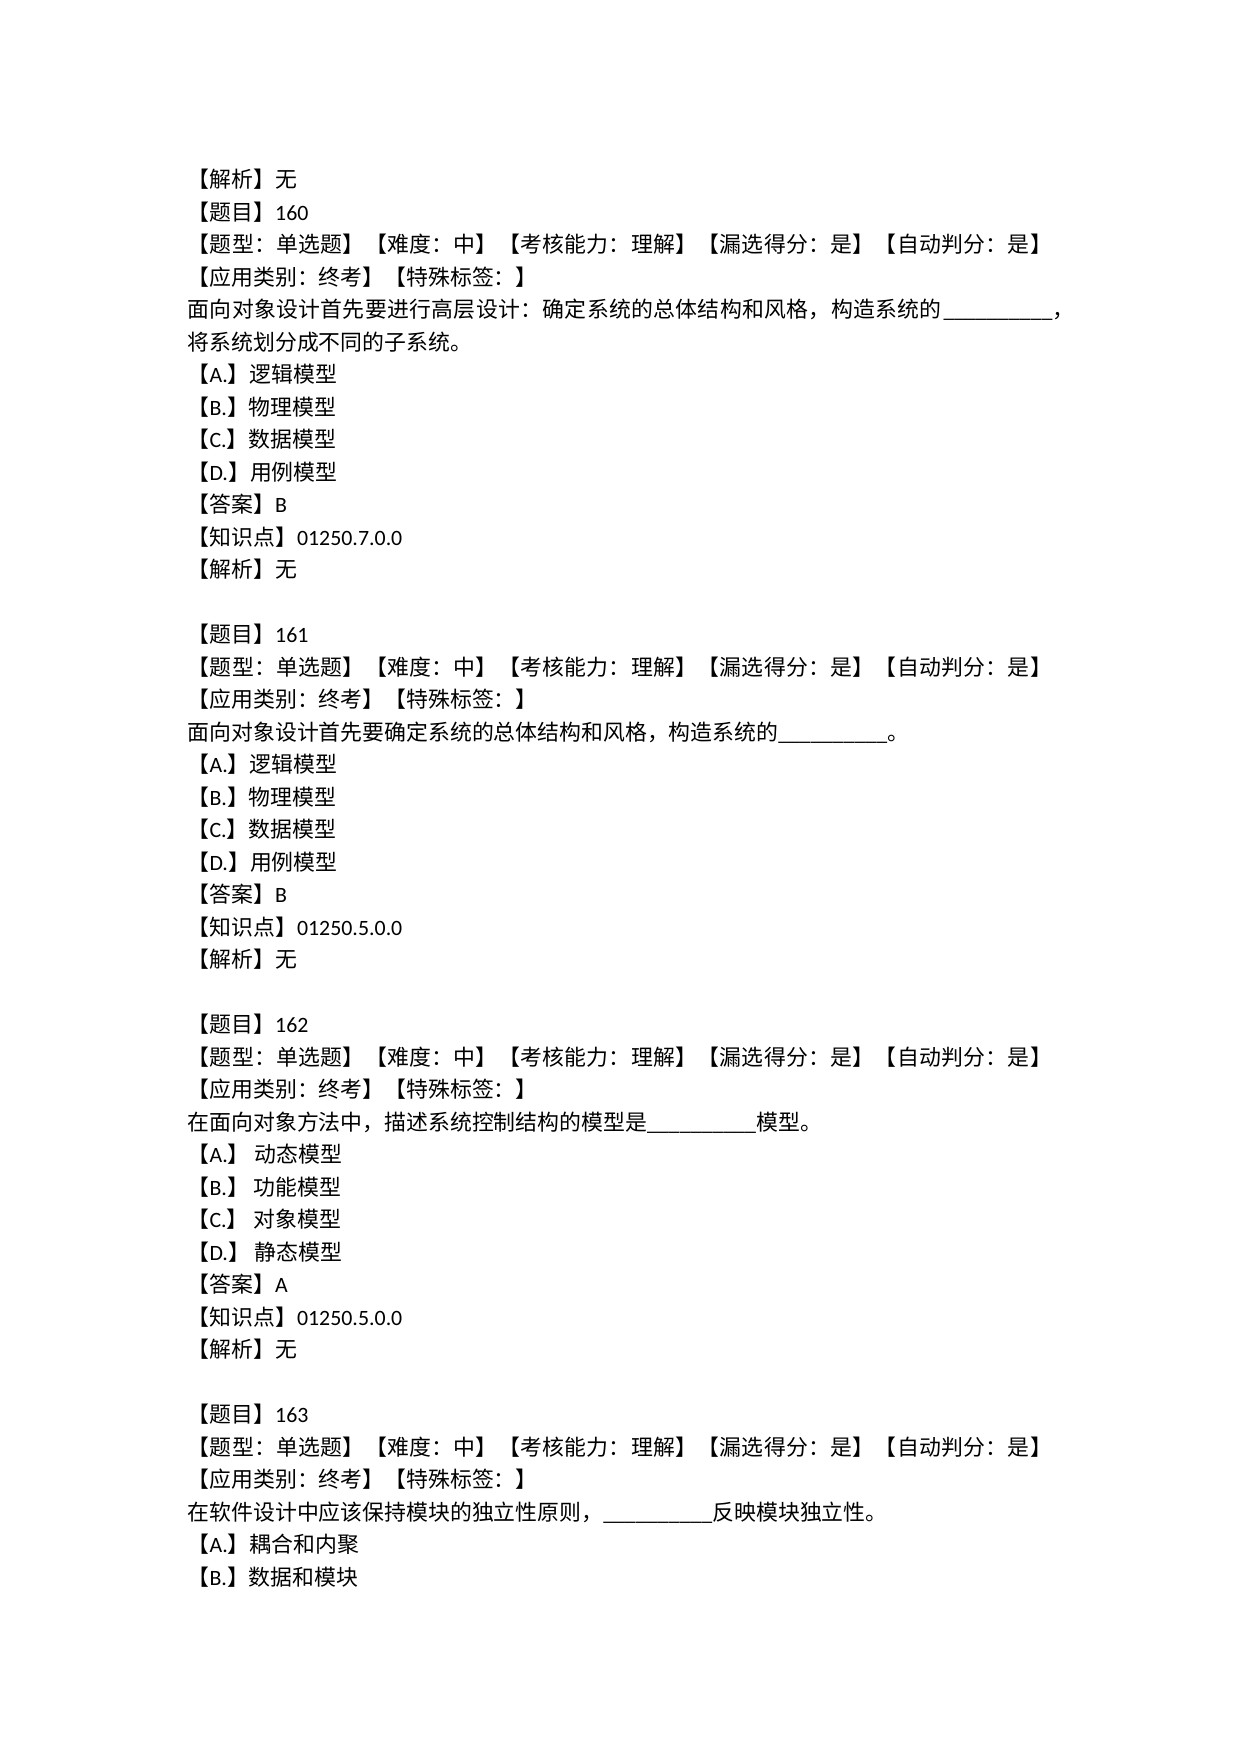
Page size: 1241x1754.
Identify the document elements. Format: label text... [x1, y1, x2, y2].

text 【B.】物理模型 [187, 779, 1053, 812]
text 【解析】无 [187, 552, 1053, 584]
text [187, 1429, 1053, 1494]
text 【知识点】01250.5.0.0 [187, 909, 1053, 942]
text 【C.】数据模型 [187, 812, 1053, 844]
text 【题目】160 [187, 194, 1053, 227]
text 【解析】无 [187, 1332, 1053, 1364]
text 【C.】 对象模型 [187, 1202, 1053, 1234]
text 【B.】物理模型 [187, 389, 1053, 422]
text 在面向对象方法中，描述系统控制结构的模型是__________模型。 [187, 1104, 1053, 1137]
text 【A.】 动态模型 [187, 1137, 1053, 1169]
text 【A.】逻辑模型 [187, 357, 1053, 389]
text 在软件设计中应该保持模块的独立性原则，__________反映模块独立性。 [187, 1494, 1053, 1527]
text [187, 227, 1053, 292]
text 【D.】 静态模型 [187, 1234, 1053, 1267]
text 面向对象设计首先要确定系统的总体结构和风格，构造系统的__________。 [187, 714, 1053, 747]
text 【解析】无 [187, 942, 1053, 974]
text 【知识点】01250.7.0.0 [187, 519, 1053, 552]
text 【B.】数据和模块 [187, 1559, 1053, 1592]
text 【知识点】01250.5.0.0 [187, 1299, 1053, 1332]
text 【C.】数据模型 [187, 422, 1053, 454]
text 【D.】用例模型 [187, 844, 1053, 877]
text 【答案】B [187, 877, 1053, 909]
text 【题目】162 [187, 1007, 1053, 1039]
text 【A.】逻辑模型 [187, 747, 1053, 779]
text 【解析】无 [187, 162, 1053, 194]
text 【答案】B [187, 487, 1053, 519]
text 【A.】耦合和内聚 [187, 1527, 1053, 1559]
text 【答案】A [187, 1267, 1053, 1299]
text 【题目】161 [187, 617, 1053, 649]
text 【D.】用例模型 [187, 454, 1053, 487]
text 【B.】 功能模型 [187, 1169, 1053, 1202]
text 【题型：单选题】【难度：中】【考核能力：理解】【漏选得分：是】【自动判分：是】【应用类别：终考】【特殊标签：】 [187, 1039, 1053, 1104]
text 面向对象设计首先要进行高层设计：确定系统的总体结构和风格，构造系统的__________，将系统划分成不同的子系统。 [187, 292, 1053, 357]
text 【题目】163 [187, 1397, 1053, 1429]
text 【题型：单选题】【难度：中】【考核能力：理解】【漏选得分：是】【自动判分：是】【应用类别：终考】【特殊标签：】 [187, 649, 1053, 714]
